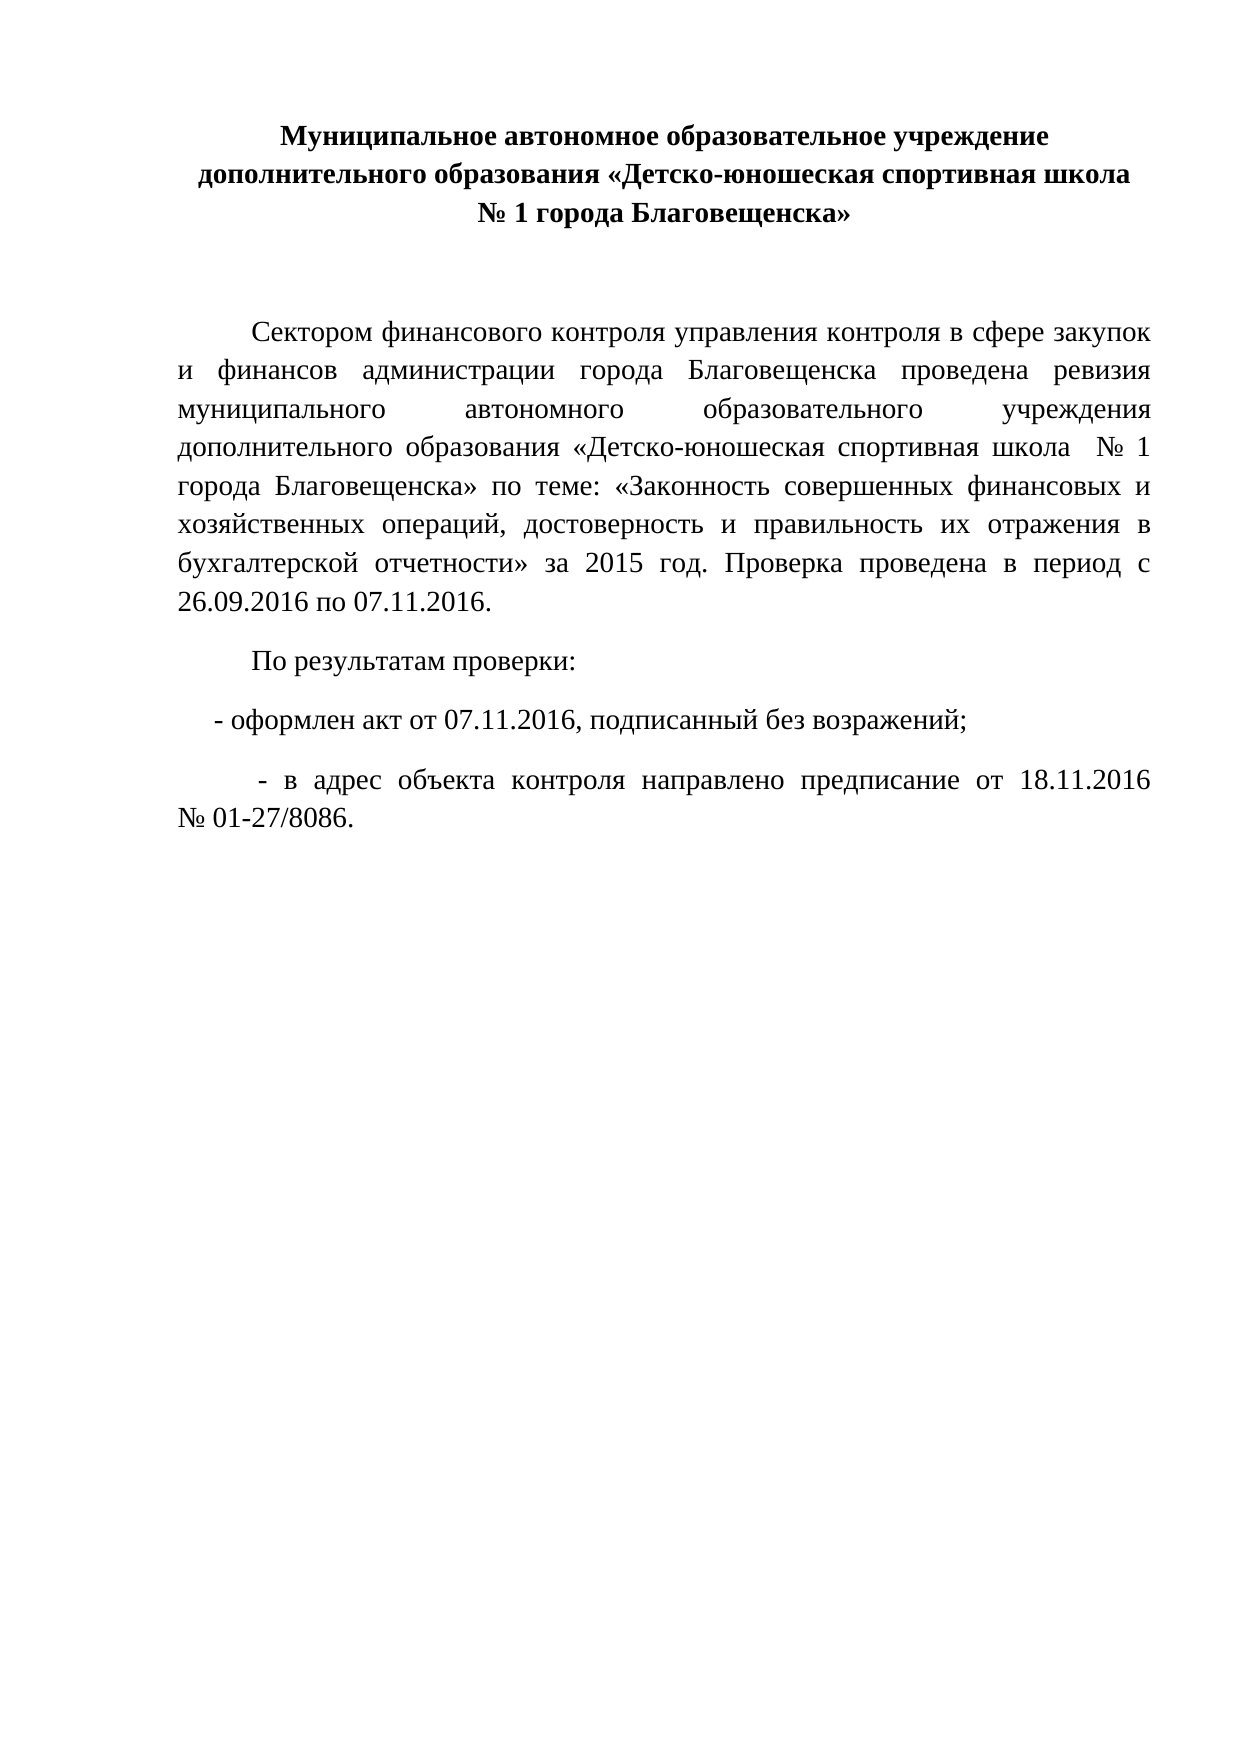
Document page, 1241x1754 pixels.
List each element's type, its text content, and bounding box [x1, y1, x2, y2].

text - в адрес объекта контроля направлено предписание от 18.11.2016 № 01-27/8086. [177, 762, 1152, 834]
text По результатам проверки: [177, 643, 1152, 677]
text Муниципальное автономное образовательное учреждение дополнительного образования «Детско-юношеская спортивная школа № 1 города Благовещенска» [177, 118, 1152, 229]
text Сектором финансового контроля управления контроля в сфере закупок и финансов администрации города Благовещенска проведена ревизия муниципального автономного образовательного учреждения дополнительного образования «Детско-юношеская спортивная школа № 1 города Благовещенска» по теме: «Законность совершенных финансовых и хозяйственных операций, достоверность и правильность их отражения в бухгалтерской отчетности» за 2015 год. Проверка проведена в период с 26.09.2016 по 07.11.2016. [177, 314, 1152, 617]
text - оформлен акт от 07.11.2016, подписанный без возражений; [177, 702, 1152, 736]
